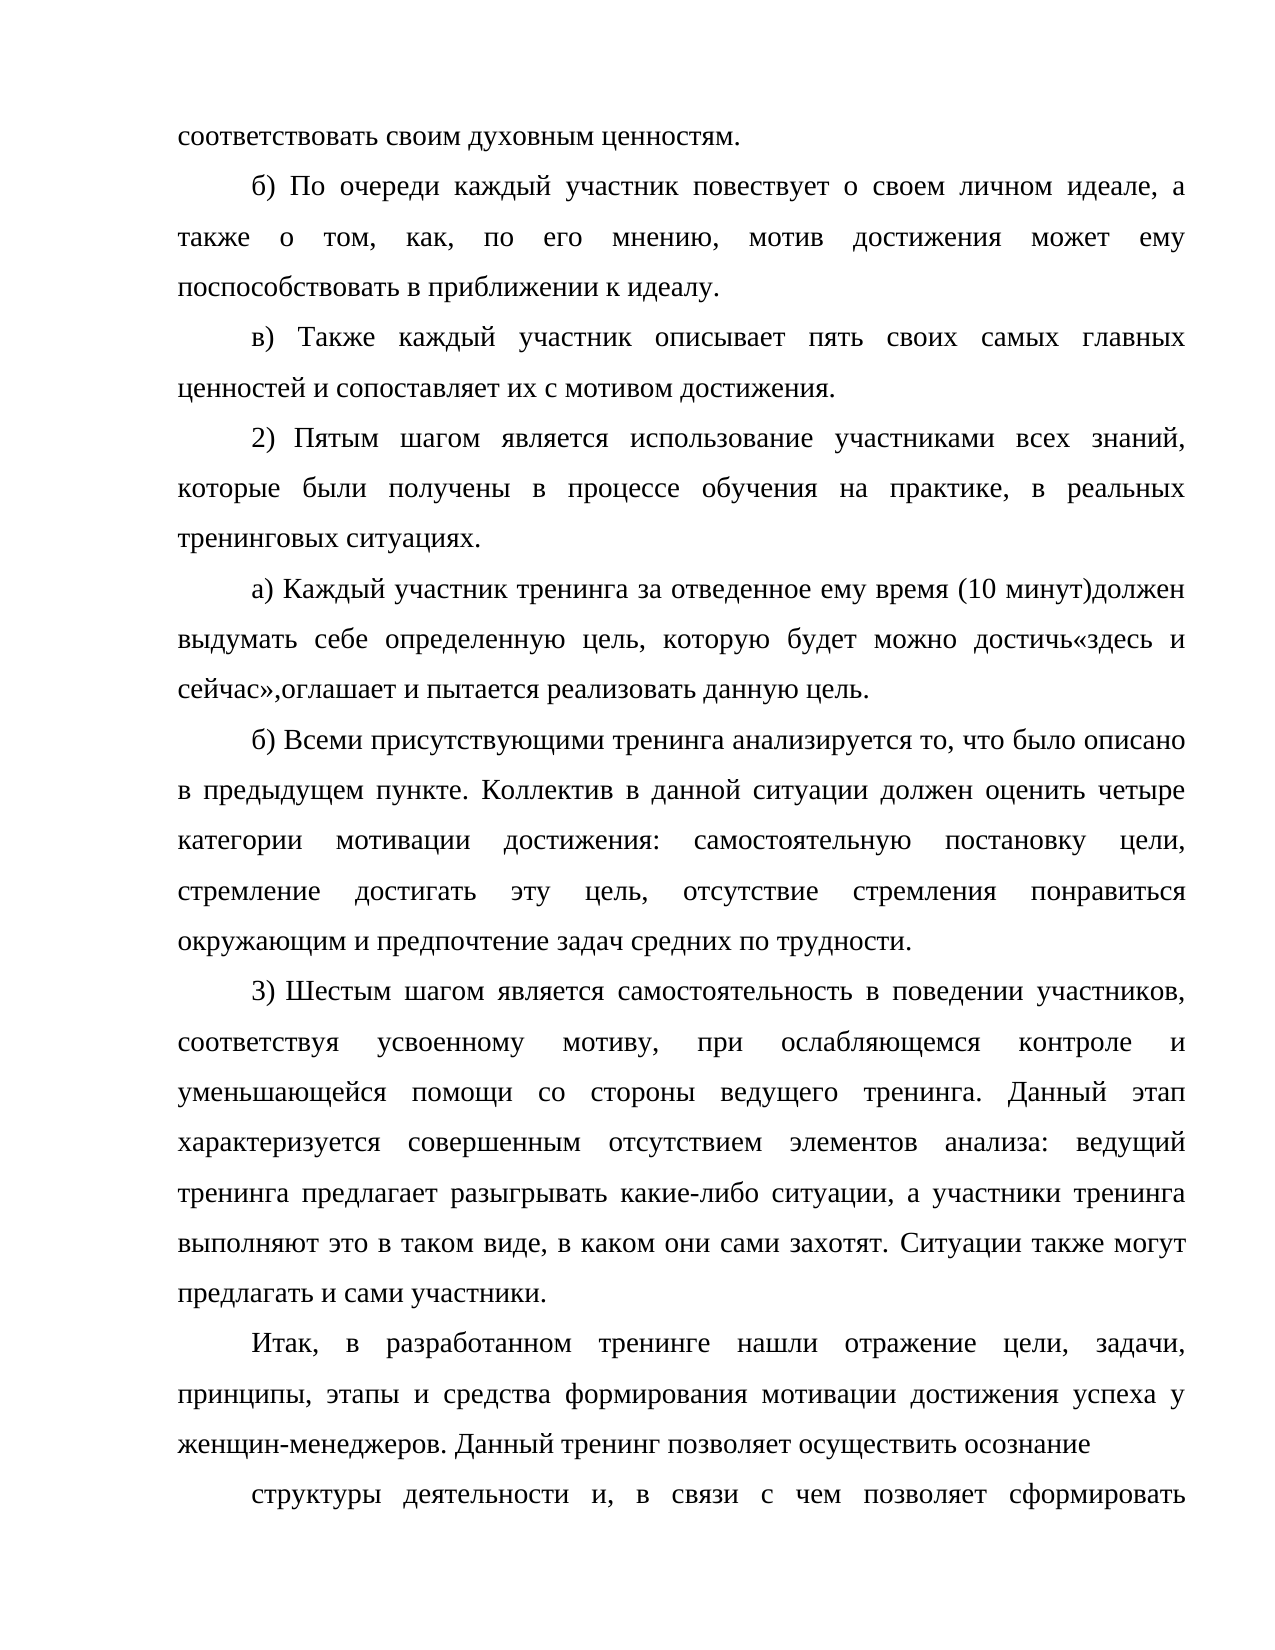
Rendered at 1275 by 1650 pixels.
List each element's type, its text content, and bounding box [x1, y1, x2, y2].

text а) Каждый участник тренинга за отведенное ему время (10 минут)должен выдумать себе определенную цель, которую будет можно достичь«здесь и сейчас»,оглашает и пытается реализовать данную цель. [177, 571, 1186, 705]
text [177, 1477, 1186, 1510]
text Итак, в разработанном тренинге нашли отражение цели, задачи, принципы, этапы и средства формирования мотивации достижения успеха у женщин-менеджеров. Данный тренинг позволяет осуществить осознание [177, 1326, 1186, 1460]
text 2) Пятым шагом является использование участниками всех знаний, которые были получены в процессе обучения на практике, в реальных тренинговых ситуациях. [177, 420, 1186, 554]
text б) Всеми присутствующими тренинга анализируется то, что было описано в предыдущем пункте. Коллектив в данной ситуации должен оценить четыре категории мотивации достижения: самостоятельную постановку цели, стремление достигать эту цель, отсутствие стремления понравиться окружающим и предпочтение задач средних по трудности. [177, 722, 1186, 957]
text в) Также каждый участник описывает пять своих самых главных ценностей и сопоставляет их с мотивом достижения. [177, 319, 1186, 403]
text 3) Шестым шагом является самостоятельность в поведении участников, соответствуя усвоенному мотиву, при ослабляющемся контроле и уменьшающейся помощи со стороны ведущего тренинга. Данный этап характеризуется совершенным отсутствием элементов анализа: ведущий тренинга предлагает разыгрывать какие-либо ситуации, а участники тренинга выполняют это в таком виде, в каком они сами захотят. Ситуации также могут предлагать и сами участники. [177, 973, 1186, 1309]
text б) По очереди каждый участник повествует о своем личном идеале, а также о том, как, по его мнению, мотив достижения может ему поспособствовать в приближении к идеалу. [177, 168, 1186, 303]
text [177, 118, 1186, 152]
